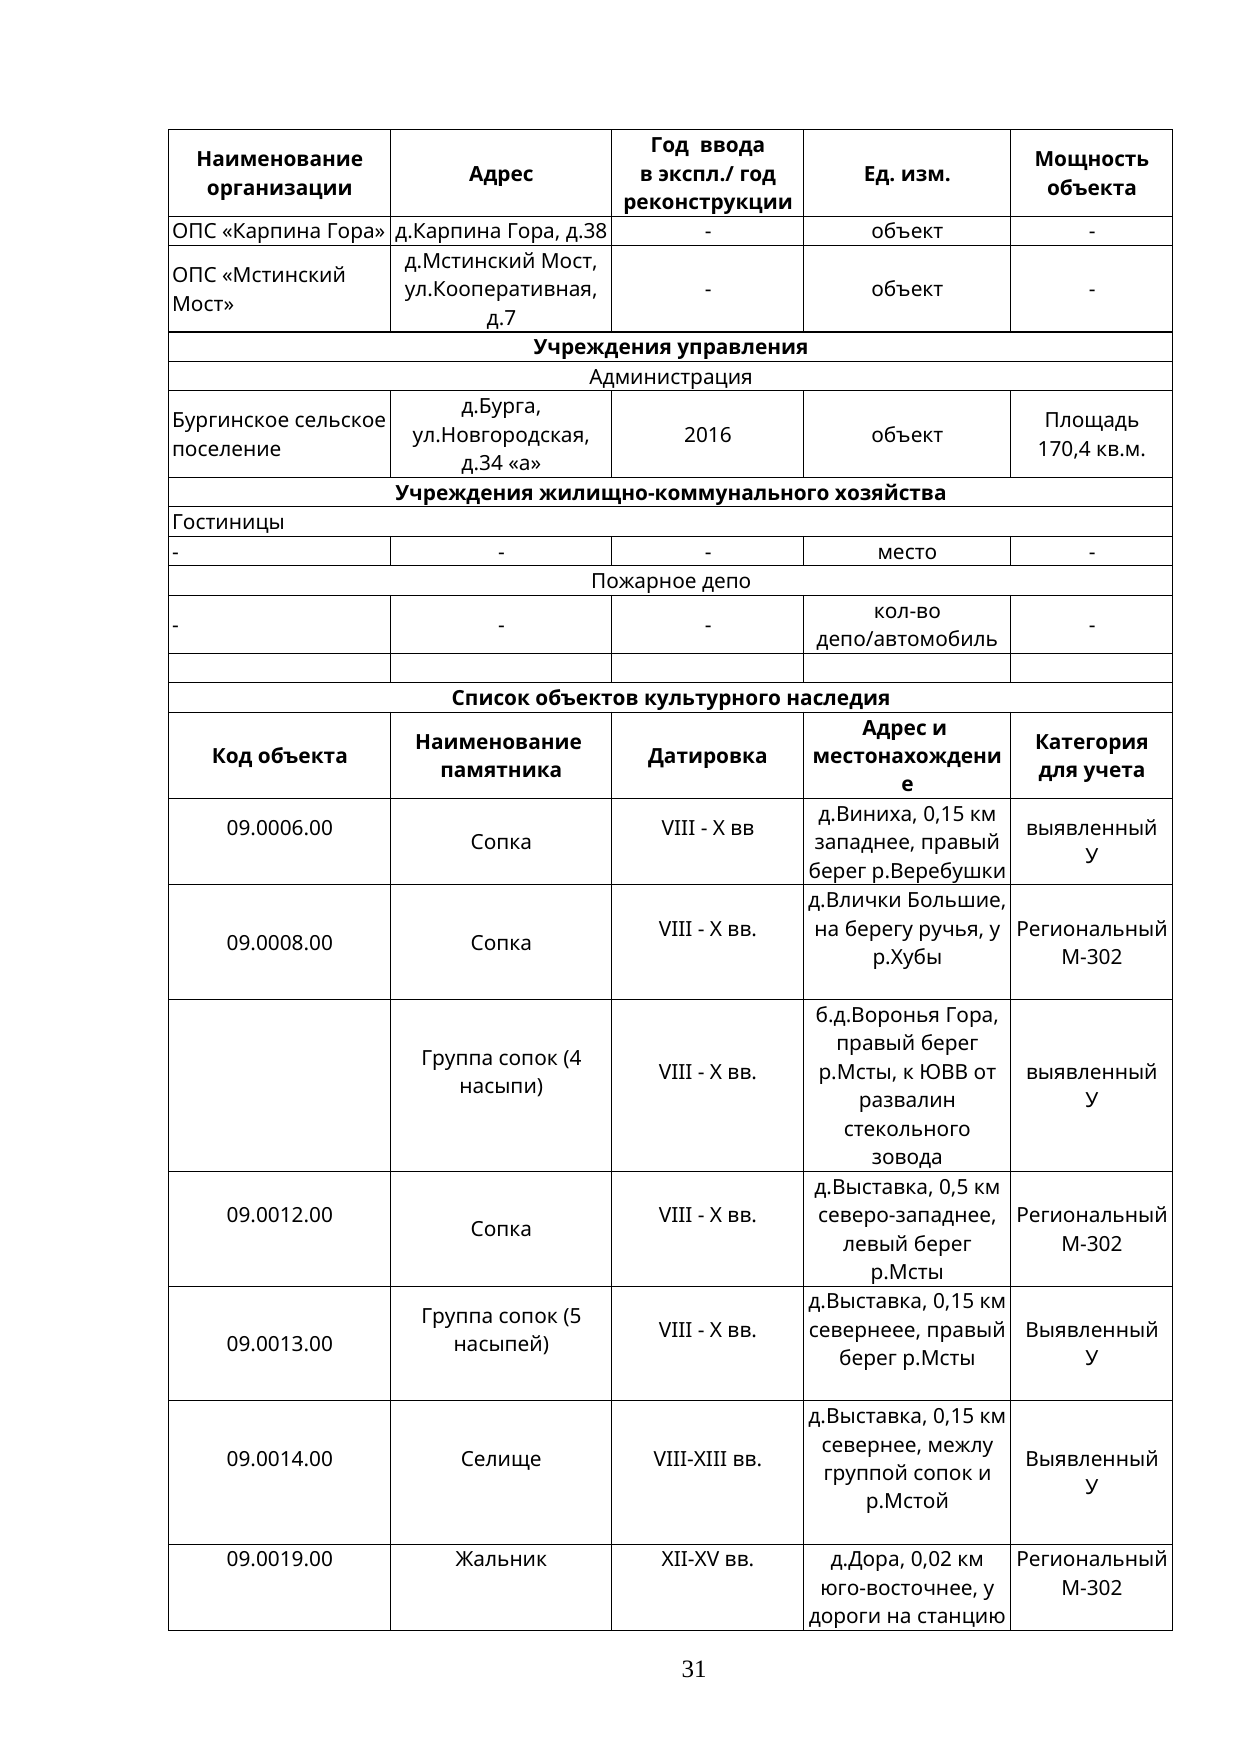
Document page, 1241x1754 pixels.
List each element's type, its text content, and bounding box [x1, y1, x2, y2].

table_header Ед. изм. [804, 130, 1010, 216]
table_cell Бургинское сельское поселение [169, 391, 390, 477]
table_cell Площадь 170,4 кв.м. [1011, 391, 1172, 477]
table_cell VIII-XIII вв. [612, 1401, 803, 1543]
table_cell 2016 [612, 391, 803, 477]
table_header Год ввода в экспл./ год реконструкции [612, 130, 803, 216]
table_cell объект [804, 391, 1010, 477]
table_cell Региональный М-302 [1011, 1545, 1172, 1630]
table_cell д.Виниха, западнее, правый берег р.Веребушки [804, 799, 1010, 884]
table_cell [804, 1545, 1010, 1630]
table_cell Региональный М-302 [1011, 1172, 1172, 1286]
table_cell Группа сопок (4 насыпи) [391, 1000, 611, 1171]
table_cell Селище [391, 1401, 611, 1543]
table_cell д.Мстинский Мост, ул.Кооперативная, д.7 [391, 246, 611, 331]
table_cell 09.0019.00 [169, 1545, 390, 1630]
table_cell Сопка [391, 799, 611, 884]
table_cell выявленный У [1011, 799, 1172, 884]
table_cell Сопка [391, 1172, 611, 1286]
table_cell Выявленный У [1011, 1287, 1172, 1400]
table_cell [1011, 654, 1172, 682]
table_cell Код объекта [169, 713, 390, 798]
table_cell Учреждения управления [169, 333, 1172, 361]
table_cell 09.0014.00 [169, 1401, 390, 1543]
table_cell Выявленный У [1011, 1401, 1172, 1543]
table_cell VIII - X вв. [612, 885, 803, 999]
table_cell место [804, 537, 1010, 565]
table_cell д.Выставка, севернеее, правый берег р.Мсты [804, 1287, 1010, 1400]
table_header Адрес [391, 130, 611, 216]
table_cell - [612, 537, 803, 565]
table_cell Гостиницы [169, 507, 1172, 536]
table_cell - [1011, 596, 1172, 653]
table_header Наименование организации [169, 130, 390, 216]
table_cell [391, 654, 611, 682]
table_cell Сопка [391, 885, 611, 999]
table_cell объект [804, 246, 1010, 331]
table_cell - [612, 596, 803, 653]
table_cell д.Карпина Гора, д.38 [391, 217, 611, 245]
table_cell - [1011, 217, 1172, 245]
table_cell Наименование памятника [391, 713, 611, 798]
table_cell Список объектов культурного наследия [169, 683, 1172, 712]
table_cell - [391, 596, 611, 653]
table_cell - [612, 217, 803, 245]
table_cell 09.0012.00 [169, 1172, 390, 1286]
table_cell д.Выставка, северо-западнее, левый берег р.Мсты [804, 1172, 1010, 1286]
table_cell VIII - X вв. [612, 1287, 803, 1400]
table_cell [169, 1000, 390, 1171]
table_cell б.д.Воронья Гора, правый берег р.Мсты, к ЮВВ от развалин стекольного зовода [804, 1000, 1010, 1171]
table_cell - [1011, 246, 1172, 331]
table_cell VIII - X вв. [612, 1000, 803, 1171]
table_cell Категория для учета [1011, 713, 1172, 798]
table_cell д.Влички Большие, на берегу ручья, у р.Хубы [804, 885, 1010, 999]
table_cell д.Выставка, севернее, межлу группой сопок и р.Мстой [804, 1401, 1010, 1543]
table_cell выявленный У [1011, 1000, 1172, 1171]
table_cell XII-XV вв. [612, 1545, 803, 1630]
table_cell - [612, 246, 803, 331]
table_cell ОПС «Мстинский Мост» [169, 246, 390, 331]
table_cell Региональный М-302 [1011, 885, 1172, 999]
table_cell - [169, 537, 390, 565]
table_cell [169, 654, 390, 682]
table_cell Группа сопок (5 насыпей) [391, 1287, 611, 1400]
table_cell - [1011, 537, 1172, 565]
table_cell Адрес и местонахождение [804, 713, 1010, 798]
table_cell Пожарное депо [169, 566, 1172, 595]
table_cell Учреждения жилищно-коммунального хозяйства [169, 478, 1172, 506]
table_cell Датировка [612, 713, 803, 798]
table_cell 09.0008.00 [169, 885, 390, 999]
table_cell объект [804, 217, 1010, 245]
table_cell - [169, 596, 390, 653]
table_cell [804, 654, 1010, 682]
table_cell [612, 654, 803, 682]
table_cell Администрация [169, 362, 1172, 390]
table_cell кол-во депо/автомобиль [804, 596, 1010, 653]
table_cell VIII - X вв. [612, 1172, 803, 1286]
table_cell Жальник [391, 1545, 611, 1630]
table_cell VIII - X вв [612, 799, 803, 884]
table_cell 09.0006.00 [169, 799, 390, 884]
table_cell ОПС «Карпина Гора» [169, 217, 390, 245]
table_cell д.Бурга, ул.Новгородская, д.34 «а» [391, 391, 611, 477]
table_header Мощность объекта [1011, 130, 1172, 216]
table_cell 09.0013.00 [169, 1287, 390, 1400]
table_cell - [391, 537, 611, 565]
